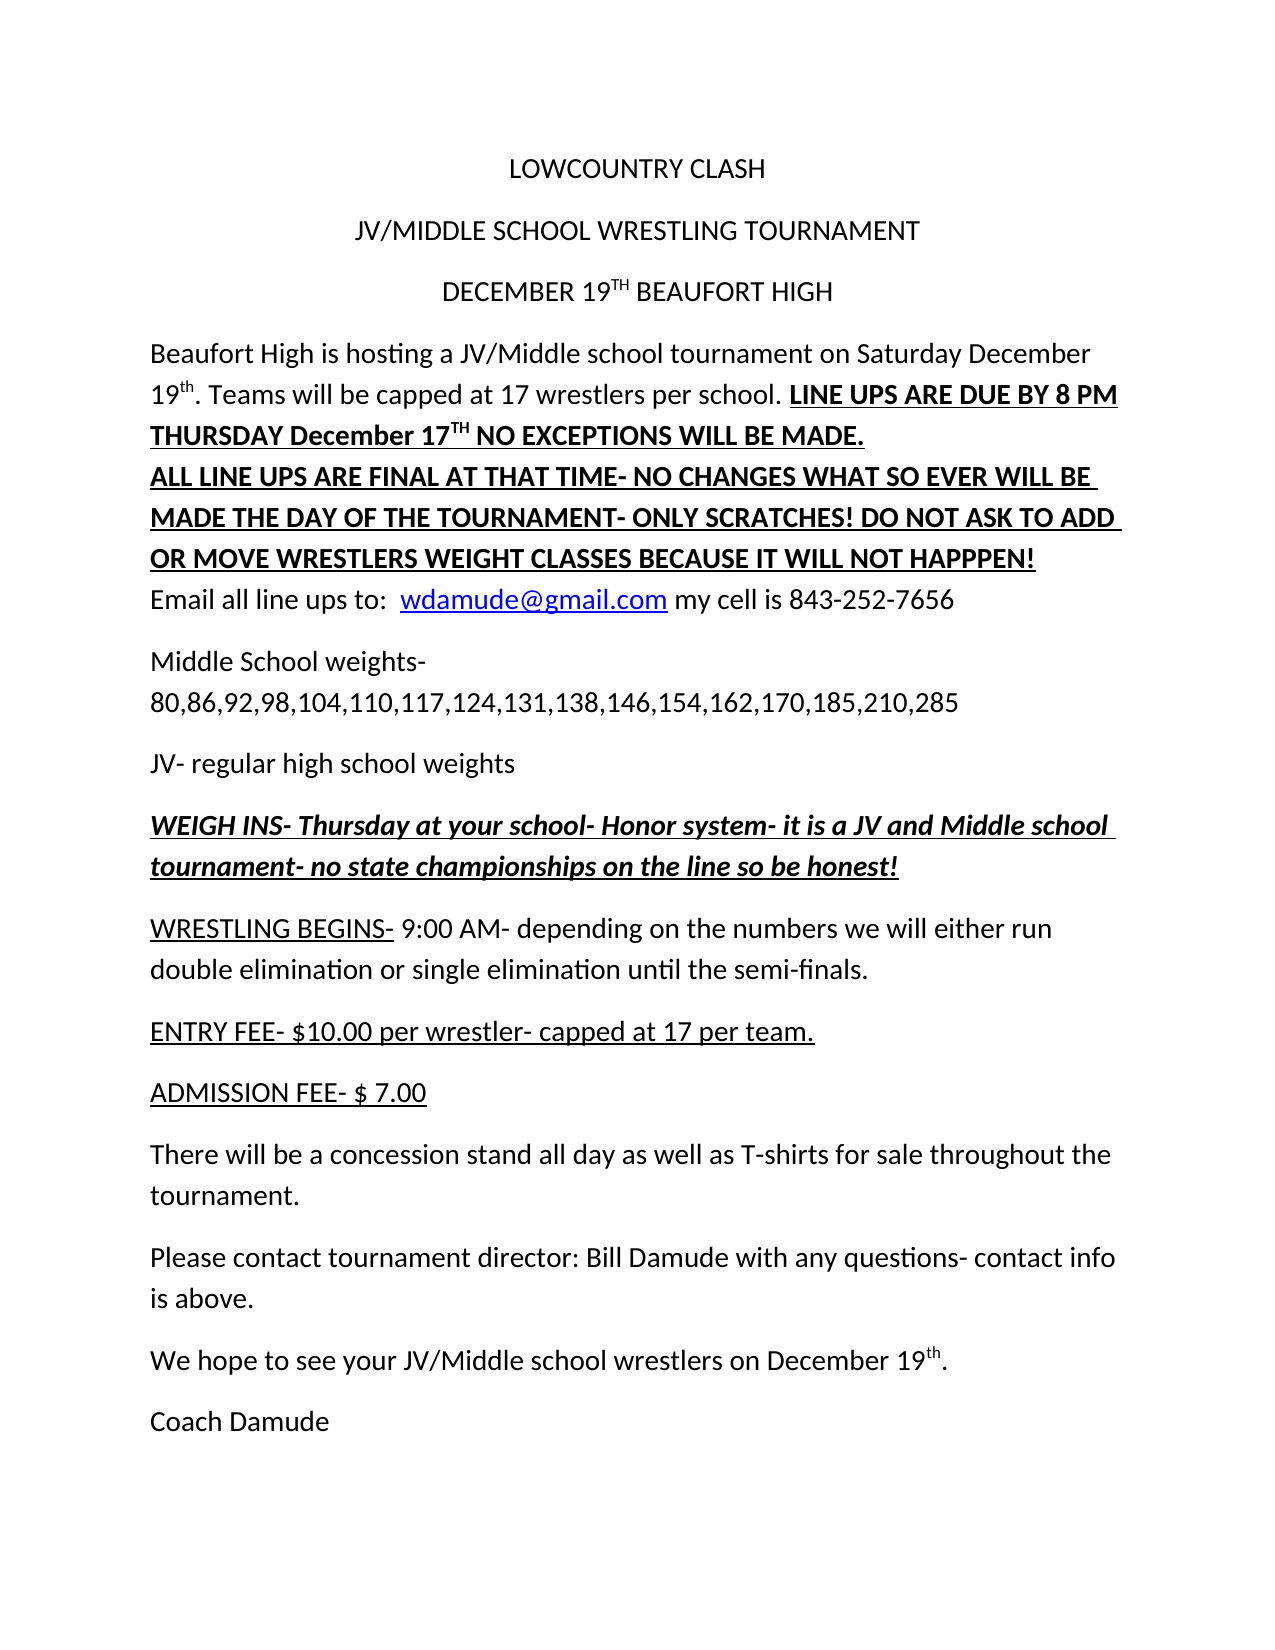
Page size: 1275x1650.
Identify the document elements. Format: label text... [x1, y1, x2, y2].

text Beaufort High is hosting a JV/Middle school tournament on Saturday December 19th. Teams will be capped at 17 wrestlers per school. LINE UPS ARE DUE BY 8 PM THURSDAY December 17TH NO EXCEPTIONS WILL BE MADE. ALL LINE UPS ARE FINAL AT THAT TIME- NO CHANGES WHAT SO EVER WILL BE MADE THE DAY OF THE TOURNAMENT- ONLY SCRATCHES! DO NOT ASK TO ADD OR MOVE WRESTLERS WEIGHT CLASSES BECAUSE IT WILL NOT HAPPPEN! Email all line ups to: wdamude@gmail.com my cell is 843-252-7656 [150, 335, 1125, 617]
text ADMISSION FEE- $ 7.00 [150, 1074, 1125, 1110]
text JV- regular high school weights [150, 745, 1125, 781]
text There will be a concession stand all day as well as T-shirts for sale throughout the tournament. [150, 1136, 1125, 1213]
text WEIGH INS- Thursday at your school- Honor system- it is a JV and Middle school tournament- no state championships on the line so be honest! [150, 807, 1125, 884]
text We hope to see your JV/Middle school wrestlers on December 19th. [150, 1342, 1125, 1377]
text Middle School weights- 80,86,92,98,104,110,117,124,131,138,146,154,162,170,185,210,285 [150, 643, 1125, 719]
text Please contact tournament director: Bill Damude with any questions- contact info is above. [150, 1239, 1125, 1315]
text Coach Damude [150, 1403, 1125, 1439]
text LOWCOUNTRY CLASH [150, 150, 1125, 186]
text WRESTLING BEGINS- 9:00 AM- depending on the numbers we will either run double elimination or single elimination until the semi-finals. [150, 910, 1125, 986]
text JV/MIDDLE SCHOOL WRESTLING TOURNAMENT [150, 212, 1125, 247]
text DECEMBER 19TH BEAUFORT HIGH [150, 273, 1125, 309]
text ENTRY FEE- $10.00 per wrestler- capped at 17 per team. [150, 1013, 1125, 1048]
